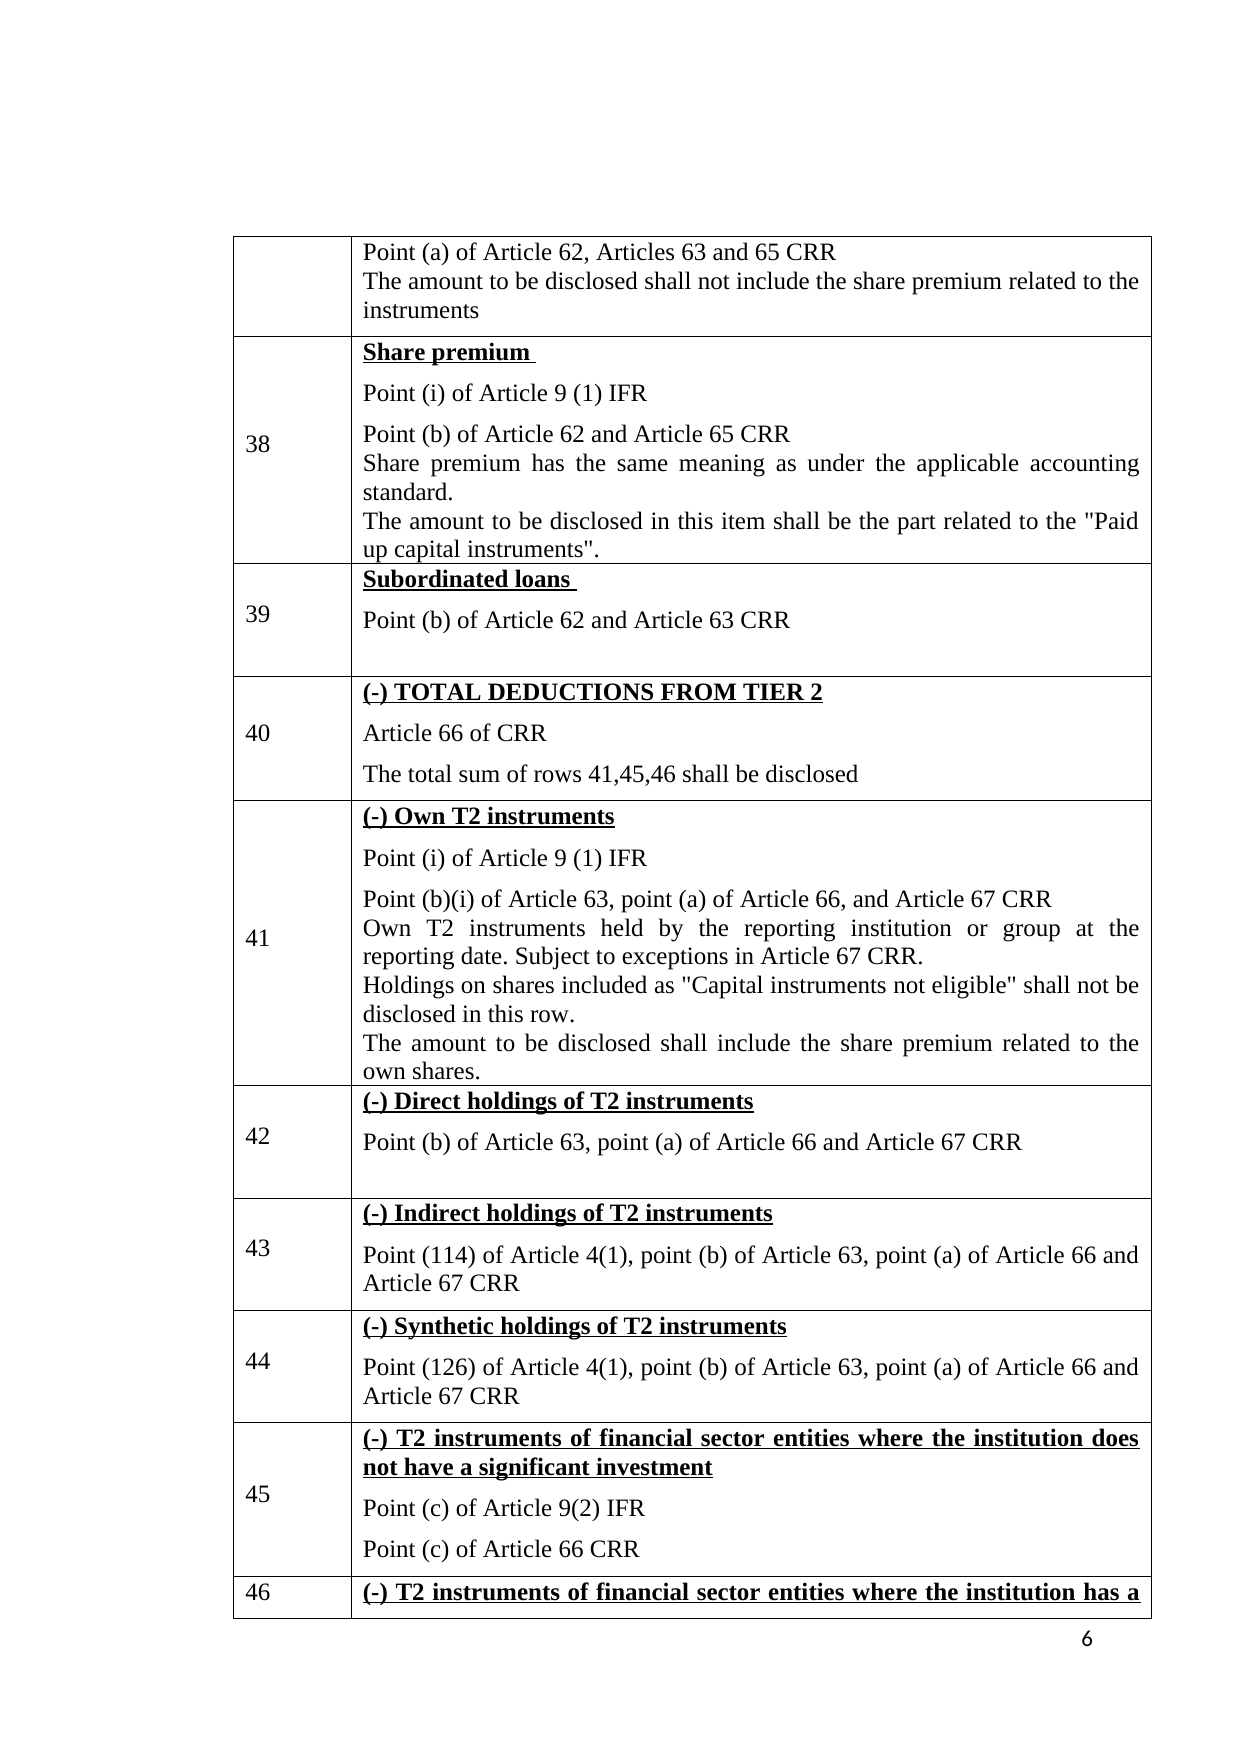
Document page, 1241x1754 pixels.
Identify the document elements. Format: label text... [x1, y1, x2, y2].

table_cell (-) Direct holdings of T2 instruments Point (b) of Article 63, point (a) of Article 66 and Article 67 CRR [352, 1086, 1151, 1197]
table_cell 43 [234, 1199, 351, 1310]
table_cell (-) T2 instruments of financial sector entities where the institution does not have a significant investment Point (c) of Article 9(2) IFR Point (c) of Article 66 CRR [352, 1423, 1151, 1576]
table_cell Subordinated loans Point (b) of Article 62 and Article 63 CRR [352, 564, 1151, 676]
table_cell 41 [234, 801, 351, 1085]
table_cell 44 [234, 1311, 351, 1422]
table_cell 37 [234, 237, 351, 336]
table_cell (-) Synthetic holdings of T2 instruments Point (126) of Article 4(1), point (b) of Article 63, point (a) of Article 66 and Article 67 CRR [352, 1311, 1151, 1422]
table_cell Share premium Point (i) of Article 9 (1) IFR Point (b) of Article 62 and Article 65 CRR Share premium has the same meaning as under the applicable accounting standard. The amount to be disclosed in this item shall be the part related to the "Paid up capital instruments". [352, 337, 1151, 563]
table_cell (-) TOTAL DEDUCTIONS FROM TIER 2 Article 66 of CRR The total sum of rows 41,45,46 shall be disclosed [352, 677, 1151, 800]
table_cell (-) Own T2 instruments Point (i) of Article 9 (1) IFR Point (b)(i) of Article 63, point (a) of Article 66, and Article 67 CRR Own T2 instruments held by the reporting institution or group at the reporting date. Subject to exceptions in Article 67 CRR. Holdings on shares included as "Capital instruments not eligible" shall not be disclosed in this row. The amount to be disclosed shall include the share premium related to the own shares. [352, 801, 1151, 1085]
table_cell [352, 237, 1151, 336]
table_cell 40 [234, 677, 351, 800]
table_cell 45 [234, 1423, 351, 1576]
table_cell (-) Indirect holdings of T2 instruments Point (114) of Article 4(1), point (b) of Article 63, point (a) of Article 66 and Article 67 CRR [352, 1199, 1151, 1310]
table_cell 46 [234, 1577, 351, 1618]
table_cell 38 [234, 337, 351, 563]
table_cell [352, 1577, 1151, 1618]
table_cell 39 [234, 564, 351, 676]
table_cell 42 [234, 1086, 351, 1197]
